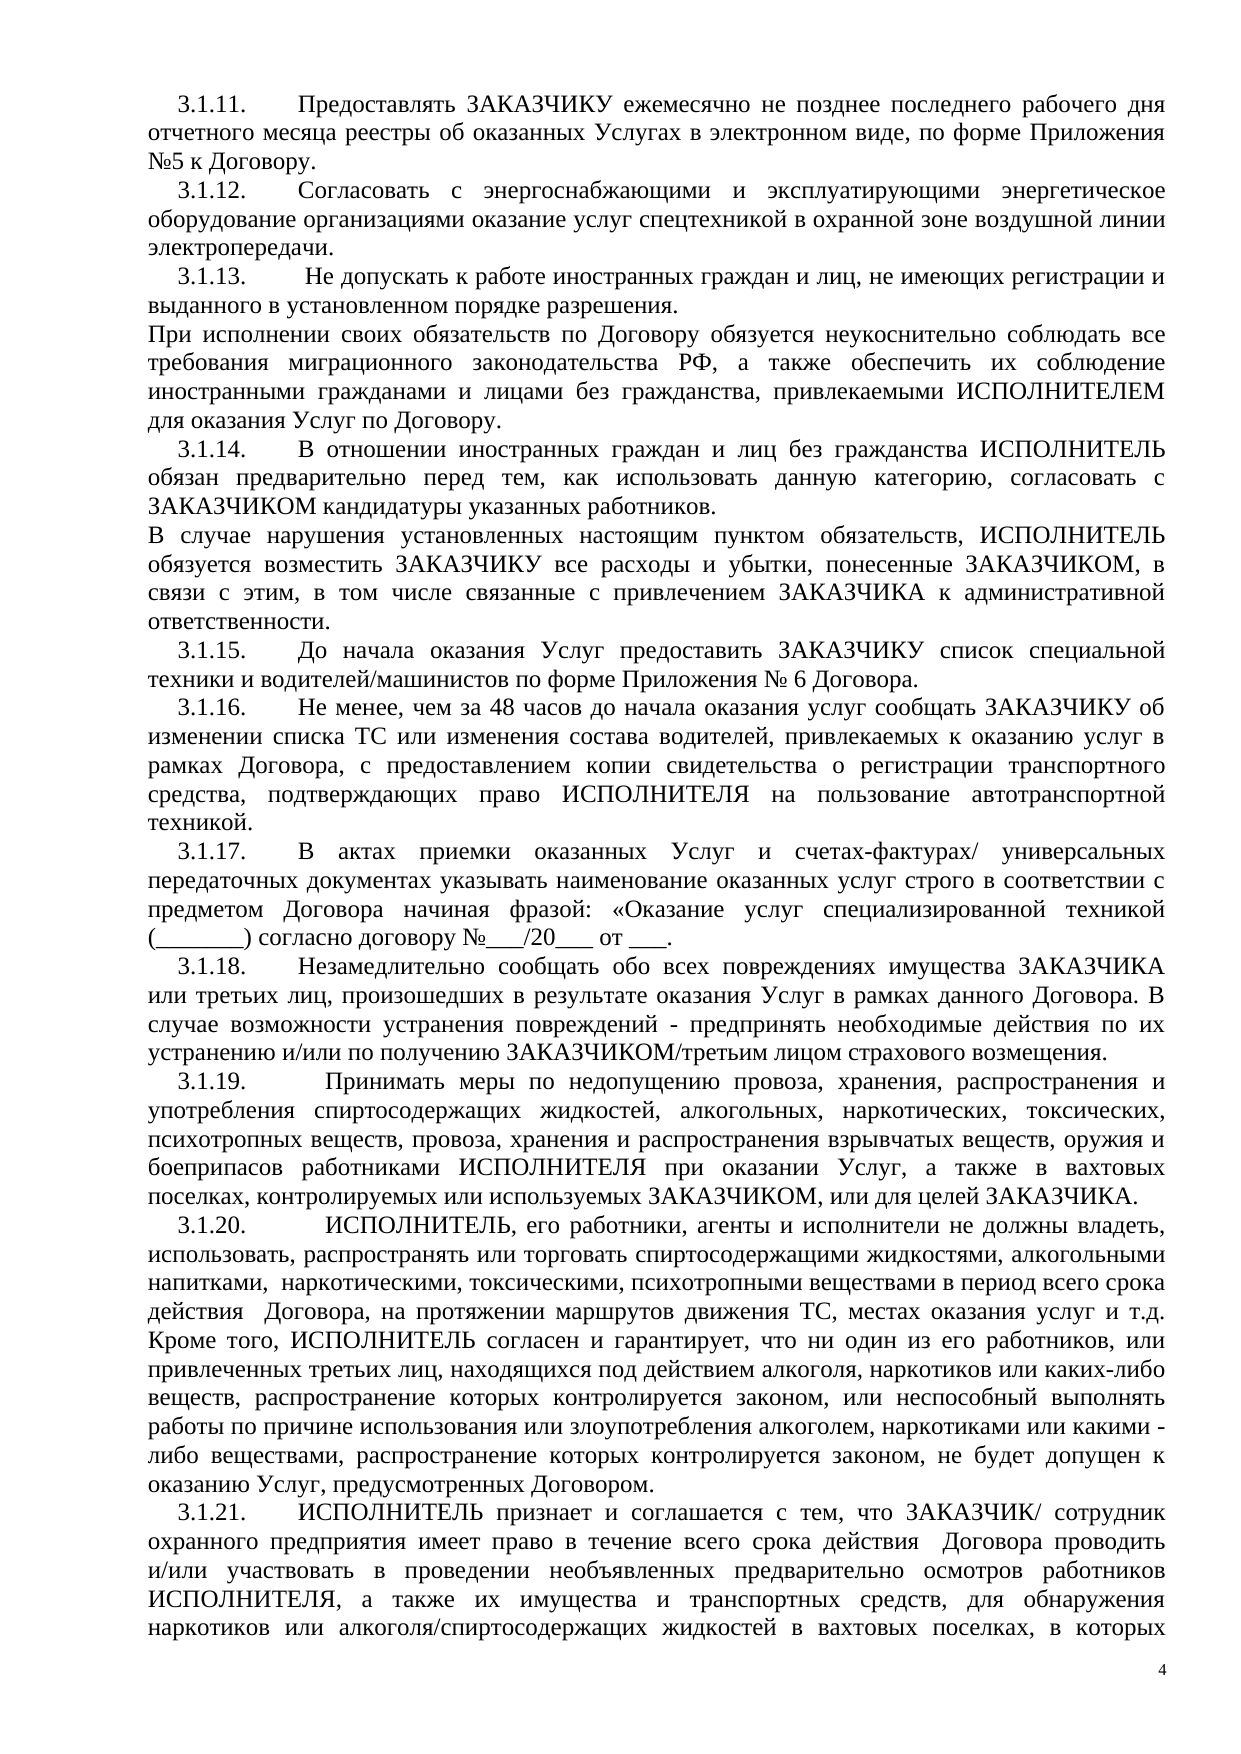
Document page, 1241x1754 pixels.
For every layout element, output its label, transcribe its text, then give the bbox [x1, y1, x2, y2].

list Предоставлять ЗАКАЗЧИКУ ежемесячно не позднее последнего рабочего дня отчетного месяца реестры об оказанных Услугах в электронном виде, по форме Приложения №5 к Договору. [148, 89, 1166, 175]
list До начала оказания Услуг предоставить ЗАКАЗЧИКУ список специальной техники и водителей/машинистов по форме Приложения № 6 Договора. [148, 635, 1166, 692]
list Незамедлительно сообщать обо всех повреждениях имущества ЗАКАЗЧИКА или третьих лиц, произошедших в результате оказания Услуг в рамках данного Договора. В случае возможности устранения повреждений - предпринять необходимые действия по их устранению и/или по получению ЗАКАЗЧИКОМ/третьим лицом страхового возмещения. [148, 951, 1166, 1066]
list Согласовать с энергоснабжающими и эксплуатирующими энергетическое оборудование организациями оказание услуг спецтехникой в охранной зоне воздушной линии электропередачи. [148, 175, 1166, 261]
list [148, 1497, 1166, 1641]
text При исполнении своих обязательств по Договору обязуется неукоснительно соблюдать все требования миграционного законодательства РФ, а также обеспечить их соблюдение иностранными гражданами и лицами без гражданства, привлекаемыми ИСПОЛНИТЕЛЕМ для оказания Услуг по Договору. [148, 319, 1166, 434]
list ИСПОЛНИТЕЛЬ, его работники, агенты и исполнители не должны владеть, использовать, распространять или торговать спиртосодержащими жидкостями, алкогольными напитками, наркотическими, токсическими, психотропными веществами в период всего срока действия Договора, на протяжении маршрутов движения ТС, местах оказания услуг и т.д. Кроме того, ИСПОЛНИТЕЛЬ согласен и гарантирует, что ни один из его работников, или привлеченных третьих лиц, находящихся под действием алкоголя, наркотиков или каких-либо веществ, распространение которых контролируется законом, или неспособный выполнять работы по причине использования или злоупотребления алкоголем, наркотиками или какими - либо веществами, распространение которых контролируется законом, не будет допущен к оказанию Услуг, предусмотренных Договором. [148, 1210, 1166, 1497]
list В актах приемки оказанных Услуг и счетах-фактурах/ универсальных передаточных документах указывать наименование оказанных услуг строго в соответствии с предметом Договора начиная фразой: «Оказание услуг специализированной техникой (_______) согласно договору №___/20___ от ___. [148, 836, 1166, 951]
text В случае нарушения установленных настоящим пунктом обязательств, ИСПОЛНИТЕЛЬ обязуется возместить ЗАКАЗЧИКУ все расходы и убытки, понесенные ЗАКАЗЧИКОМ, в связи с этим, в том числе связанные с привлечением ЗАКАЗЧИКА к административной ответственности. [148, 520, 1166, 635]
list Не допускать к работе иностранных граждан и лиц, не имеющих регистрации и выданного в установленном порядке разрешения. [148, 261, 1166, 319]
list Принимать меры по недопущению провоза, хранения, распространения и употребления спиртосодержащих жидкостей, алкогольных, наркотических, токсических, психотропных веществ, провоза, хранения и распространения взрывчатых веществ, оружия и боеприпасов работниками ИСПОЛНИТЕЛЯ при оказании Услуг, а также в вахтовых поселках, контролируемых или используемых ЗАКАЗЧИКОМ, или для целей ЗАКАЗЧИКА. [148, 1066, 1166, 1210]
list В отношении иностранных граждан и лиц без гражданства ИСПОЛНИТЕЛЬ обязан предварительно перед тем, как использовать данную категорию, согласовать с ЗАКАЗЧИКОМ кандидатуры указанных работников. [148, 434, 1166, 520]
list Не менее, чем за 48 часов до начала оказания услуг сообщать ЗАКАЗЧИКУ об изменении списка ТС или изменения состава водителей, привлекаемых к оказанию услуг в рамках Договора, с предоставлением копии свидетельства о регистрации транспортного средства, подтверждающих право ИСПОЛНИТЕЛЯ на пользование автотранспортной техникой. [148, 692, 1166, 836]
